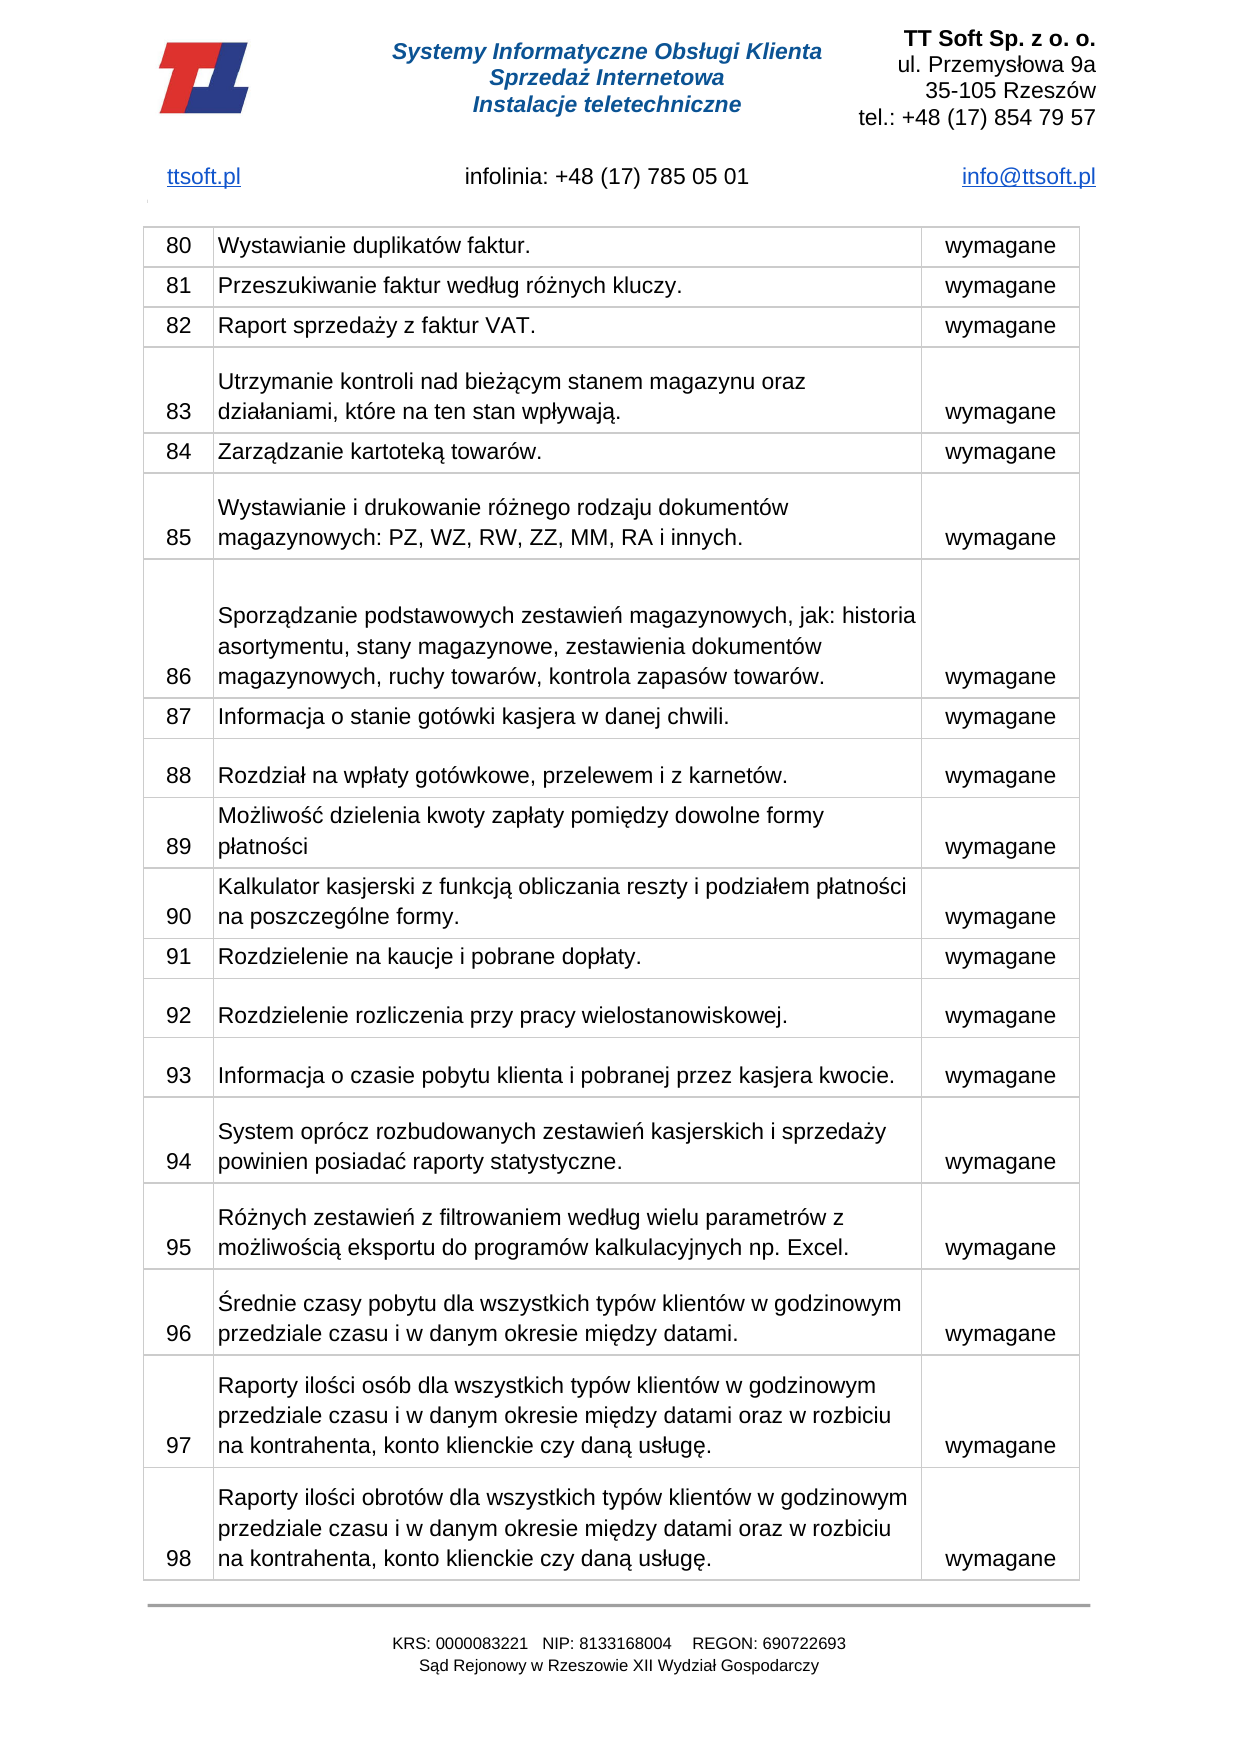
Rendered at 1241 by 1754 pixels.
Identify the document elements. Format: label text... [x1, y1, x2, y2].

table_cell 82 [144, 308, 213, 346]
table_cell 95 [144, 1184, 213, 1268]
table_cell 88 [144, 739, 213, 797]
table_cell System oprócz rozbudowanych zestawień kasjerskich i sprzedaży powinien posiadać raporty statystyczne. [214, 1098, 921, 1182]
table_cell Kalkulator kasjerski z funkcją obliczania reszty i podziałem płatności na poszczególne formy. [214, 869, 921, 937]
table_cell wymagane [922, 348, 1079, 432]
table_cell wymagane [922, 939, 1079, 977]
table_cell 93 [144, 1038, 213, 1096]
table_cell 97 [144, 1356, 213, 1467]
table_cell wymagane [922, 798, 1079, 867]
table_cell 86 [144, 560, 213, 697]
table_cell Zarządzanie kartoteką towarów. [214, 434, 921, 472]
table_cell Średnie czasy pobytu dla wszystkich typów klientów w godzinowym przedziale czasu i w danym okresie między datami. [214, 1270, 921, 1354]
table_cell 90 [144, 869, 213, 937]
table_cell wymagane [922, 699, 1079, 737]
table_cell Rozdzielenie na kaucje i pobrane dopłaty. [214, 939, 921, 977]
picture [147, 17, 264, 138]
table_cell Wystawianie duplikatów faktur. [214, 228, 921, 266]
table_cell Informacja o stanie gotówki kasjera w danej chwili. [214, 699, 921, 737]
table_cell 83 [144, 348, 213, 432]
table_cell wymagane [922, 1356, 1079, 1467]
table_cell Różnych zestawień z filtrowaniem według wielu parametrów z możliwością eksportu do programów kalkulacyjnych np. Excel. [214, 1184, 921, 1268]
table_cell wymagane [922, 979, 1079, 1037]
table_cell wymagane [922, 739, 1079, 797]
table_cell 81 [144, 268, 213, 306]
table_cell wymagane [922, 434, 1079, 472]
table_cell Sporządzanie podstawowych zestawień magazynowych, jak: historia asortymentu, stany magazynowe, zestawienia dokumentów magazynowych, ruchy towarów, kontrola zapasów towarów. [214, 560, 921, 697]
table_cell 84 [144, 434, 213, 472]
table_cell Utrzymanie kontroli nad bieżącym stanem magazynu oraz działaniami, które na ten stan wpływają. [214, 348, 921, 432]
table_cell wymagane [922, 1098, 1079, 1182]
table_cell 92 [144, 979, 213, 1037]
table_cell wymagane [922, 1184, 1079, 1268]
table_cell Rozdzielenie rozliczenia przy pracy wielostanowiskowej. [214, 979, 921, 1037]
table_cell wymagane [922, 869, 1079, 937]
table_cell Wystawianie i drukowanie różnego rodzaju dokumentów magazynowych: PZ, WZ, RW, ZZ, MM, RA i innych. [214, 474, 921, 558]
table_cell 96 [144, 1270, 213, 1354]
table_cell 98 [144, 1468, 213, 1579]
table_cell wymagane [922, 1038, 1079, 1096]
table_cell 87 [144, 699, 213, 737]
table_cell Możliwość dzielenia kwoty zapłaty pomiędzy dowolne formy płatności [214, 798, 921, 867]
table_cell Przeszukiwanie faktur według różnych kluczy. [214, 268, 921, 306]
table_cell wymagane [922, 268, 1079, 306]
table_cell Raporty ilości obrotów dla wszystkich typów klientów w godzinowym przedziale czasu i w danym okresie między datami oraz w rozbiciu na kontrahenta, konto klienckie czy daną usługę. [214, 1468, 921, 1579]
table_cell wymagane [922, 1270, 1079, 1354]
table_cell wymagane [922, 1468, 1079, 1579]
table_cell 94 [144, 1098, 213, 1182]
table_cell wymagane [922, 308, 1079, 346]
table_cell Raporty ilości osób dla wszystkich typów klientów w godzinowym przedziale czasu i w danym okresie między datami oraz w rozbiciu na kontrahenta, konto klienckie czy daną usługę. [214, 1356, 921, 1467]
table_cell 89 [144, 798, 213, 867]
table_cell 91 [144, 939, 213, 977]
table_cell Raport sprzedaży z faktur VAT. [214, 308, 921, 346]
table_cell 80 [144, 228, 213, 266]
table_cell Informacja o czasie pobytu klienta i pobranej przez kasjera kwocie. [214, 1038, 921, 1096]
table_cell wymagane [922, 474, 1079, 558]
table_cell 85 [144, 474, 213, 558]
table_cell wymagane [922, 228, 1079, 266]
table_cell Rozdział na wpłaty gotówkowe, przelewem i z karnetów. [214, 739, 921, 797]
table_cell wymagane [922, 560, 1079, 697]
